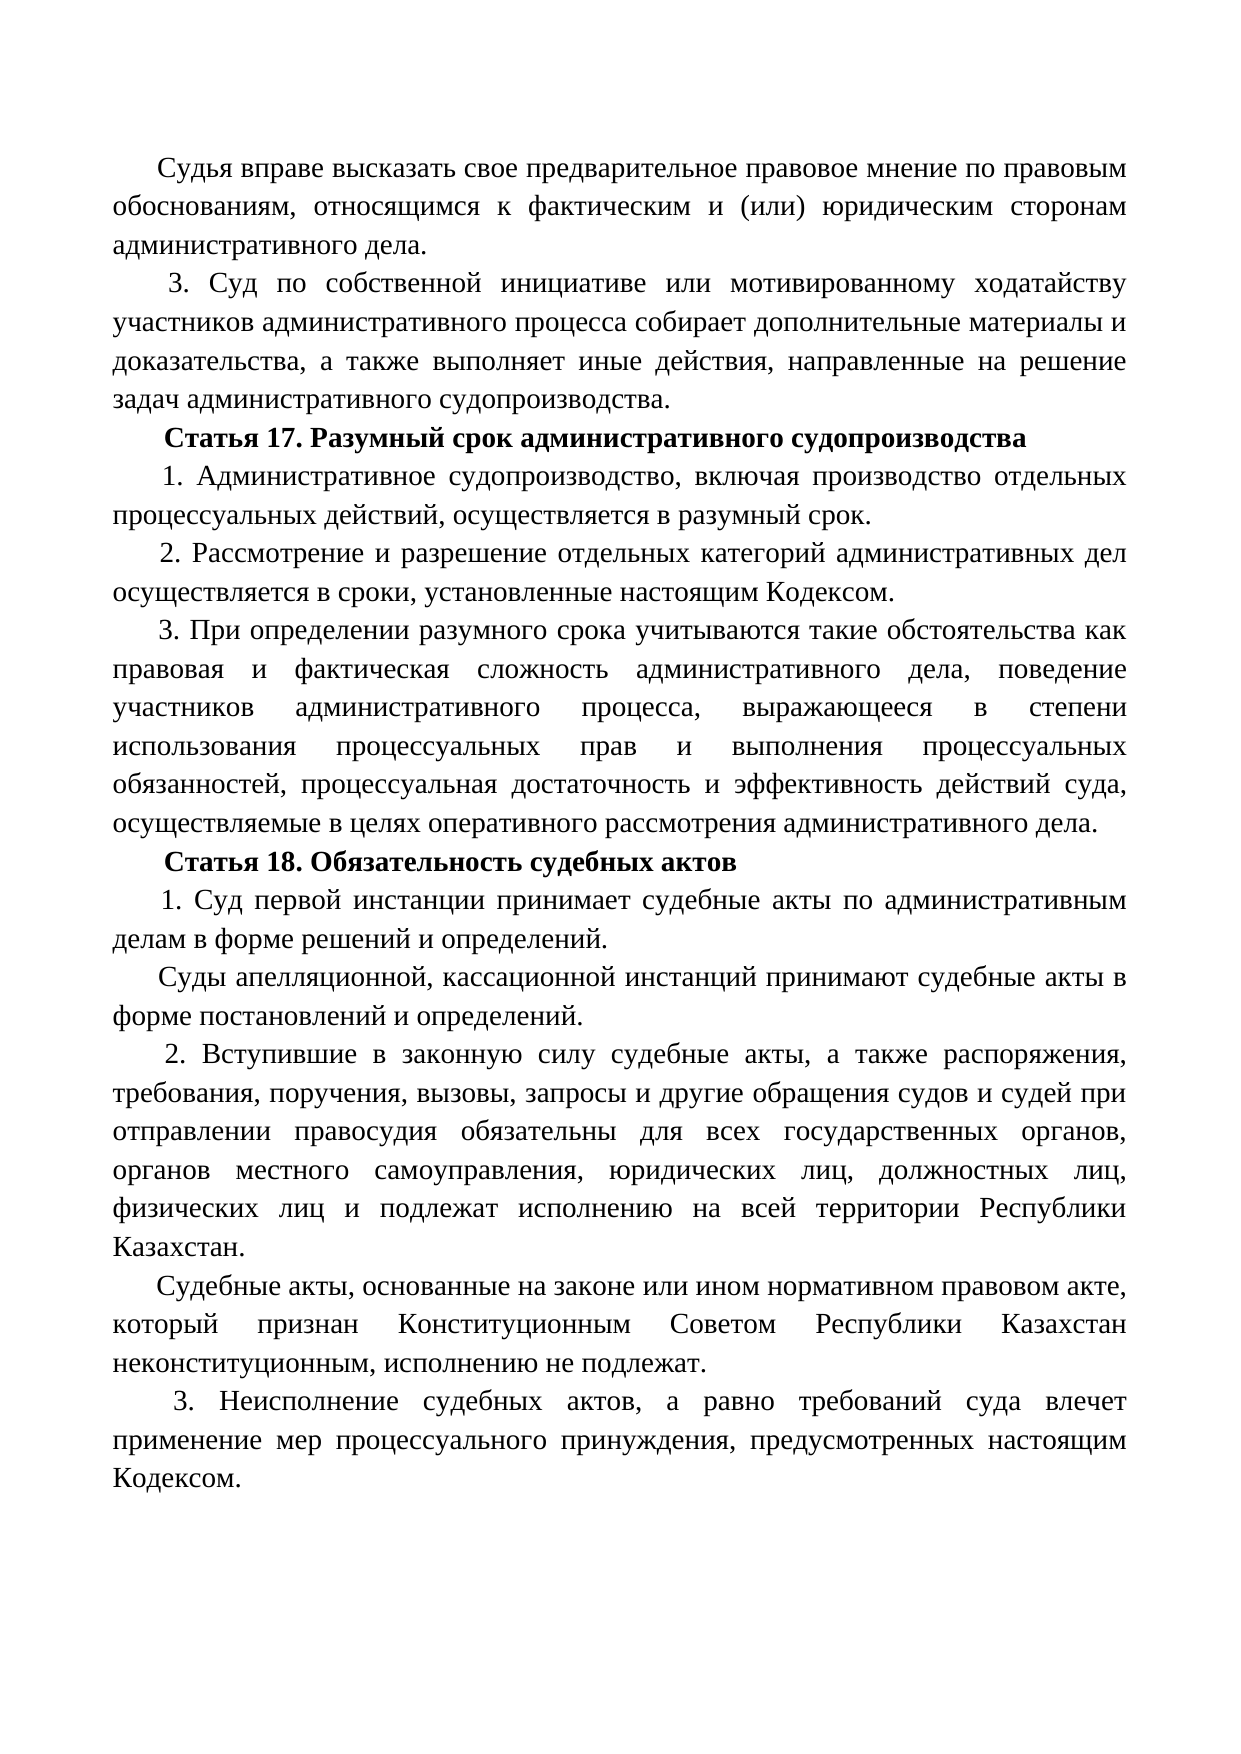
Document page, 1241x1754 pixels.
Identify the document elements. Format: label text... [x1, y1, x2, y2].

text Судья вправе высказать свое предварительное правовое мнение по правовым обоснованиям, относящимся к фактическим и (или) юридическим сторонам административного дела. [112, 150, 1128, 261]
text 1. Административное судопроизводство, включая производство отдельных процессуальных действий, осуществляется в разумный срок. [112, 458, 1128, 530]
text 3. При определении разумного срока учитываются такие обстоятельства как правовая и фактическая сложность административного дела, поведение участников административного процесса, выражающееся в степени использования процессуальных прав и выполнения процессуальных обязанностей, процессуальная достаточность и эффективность действий суда, осуществляемые в целях оперативного рассмотрения административного дела. [112, 612, 1128, 839]
text 1. Суд первой инстанции принимает судебные акты по административным делам в форме решений и определений. [112, 882, 1128, 954]
text 2. Вступившие в законную силу судебные акты, а также распоряжения, требования, поручения, вызовы, запросы и другие обращения судов и судей при отправлении правосудия обязательны для всех государственных органов, органов местного самоуправления, юридических лиц, должностных лиц, физических лиц и подлежат исполнению на всей территории Республики Казахстан. [112, 1036, 1128, 1263]
text 3. Суд по собственной инициативе или мотивированному ходатайству участников административного процесса собирает дополнительные материалы и доказательства, а также выполняет иные действия, направленные на решение задач административного судопроизводства. [112, 266, 1128, 415]
text Статья 17. Разумный срок административного судопроизводства [112, 420, 1128, 453]
text Статья 18. Обязательность судебных актов [112, 844, 1128, 877]
text 2. Рассмотрение и разрешение отдельных категорий административных дел осуществляется в сроки, установленные настоящим Кодексом. [112, 535, 1128, 607]
text Судебные акты, основанные на законе или ином нормативном правовом акте, который признан Конституционным Советом Республики Казахстан неконституционным, исполнению не подлежат. [112, 1268, 1128, 1378]
text Суды апелляционной, кассационной инстанций принимают судебные акты в форме постановлений и определений. [112, 959, 1128, 1031]
text 3. Неисполнение судебных актов, а равно требований суда влечет применение мер процессуального принуждения, предусмотренных настоящим Кодексом. [112, 1383, 1128, 1494]
